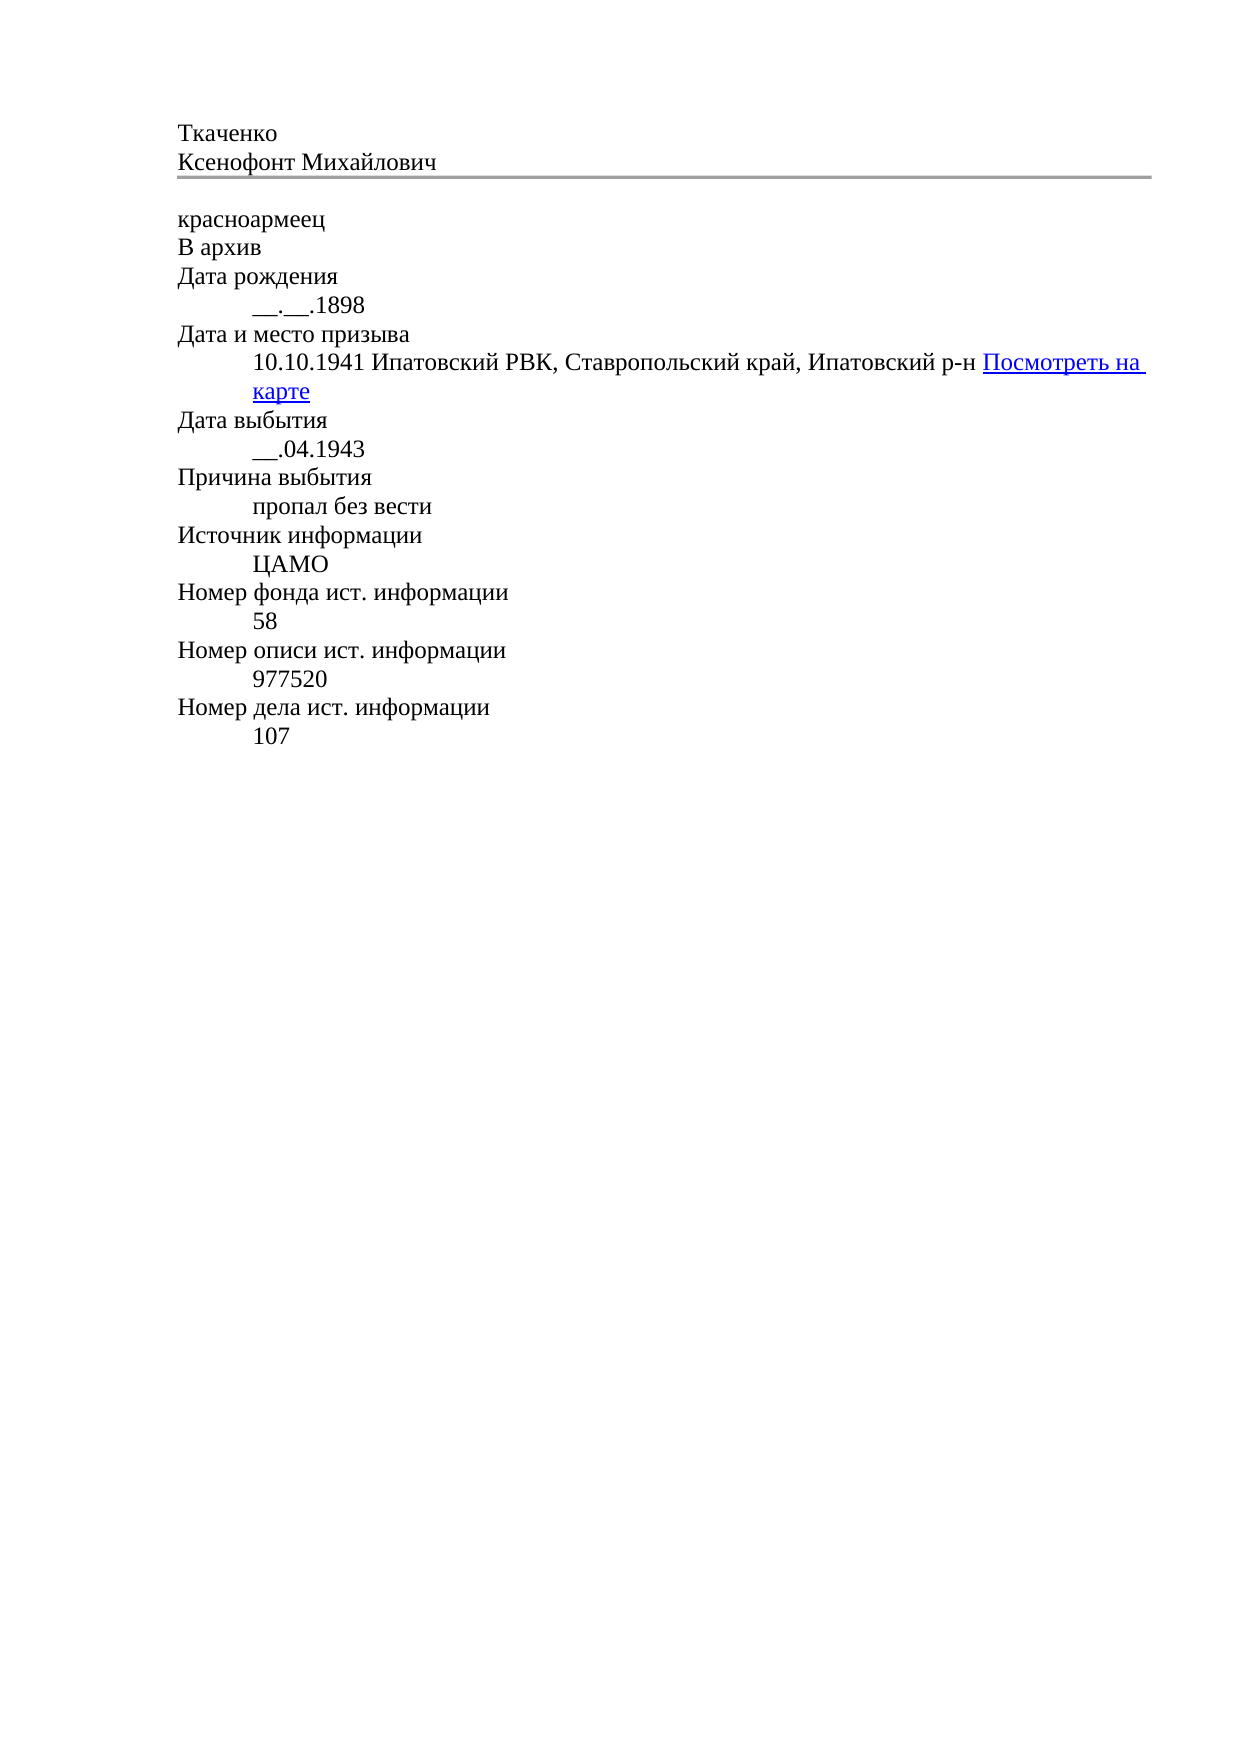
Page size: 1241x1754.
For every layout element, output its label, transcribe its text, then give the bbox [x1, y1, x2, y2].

text Номер фонда ист. информации [177, 577, 1152, 606]
text Источник информации [177, 520, 1152, 549]
text __.04.1943 [252, 434, 1152, 462]
text Номер описи ист. информации [177, 635, 1152, 664]
text 58 [252, 606, 1152, 635]
text Дата рождения [177, 261, 1152, 290]
text В архив [177, 232, 1152, 261]
text 977520 [252, 664, 1152, 692]
text Дата выбытия [177, 405, 1152, 434]
text пропал без вести [252, 491, 1152, 520]
text Ксенофонт Михайлович [177, 147, 1152, 175]
text Ткаченко [177, 118, 1152, 147]
text Причина выбытия [177, 462, 1152, 491]
text Номер дела ист. информации [177, 692, 1152, 721]
text Дата и место призыва [177, 319, 1152, 347]
text ЦАМО [252, 549, 1152, 577]
text 107 [252, 721, 1152, 750]
text 10.10.1941 Ипатовский РВК, Ставропольский край, Ипатовский р-н Посмотреть на карте [252, 347, 1152, 405]
text красноармеец [177, 204, 1152, 232]
text __.__.1898 [252, 290, 1152, 319]
